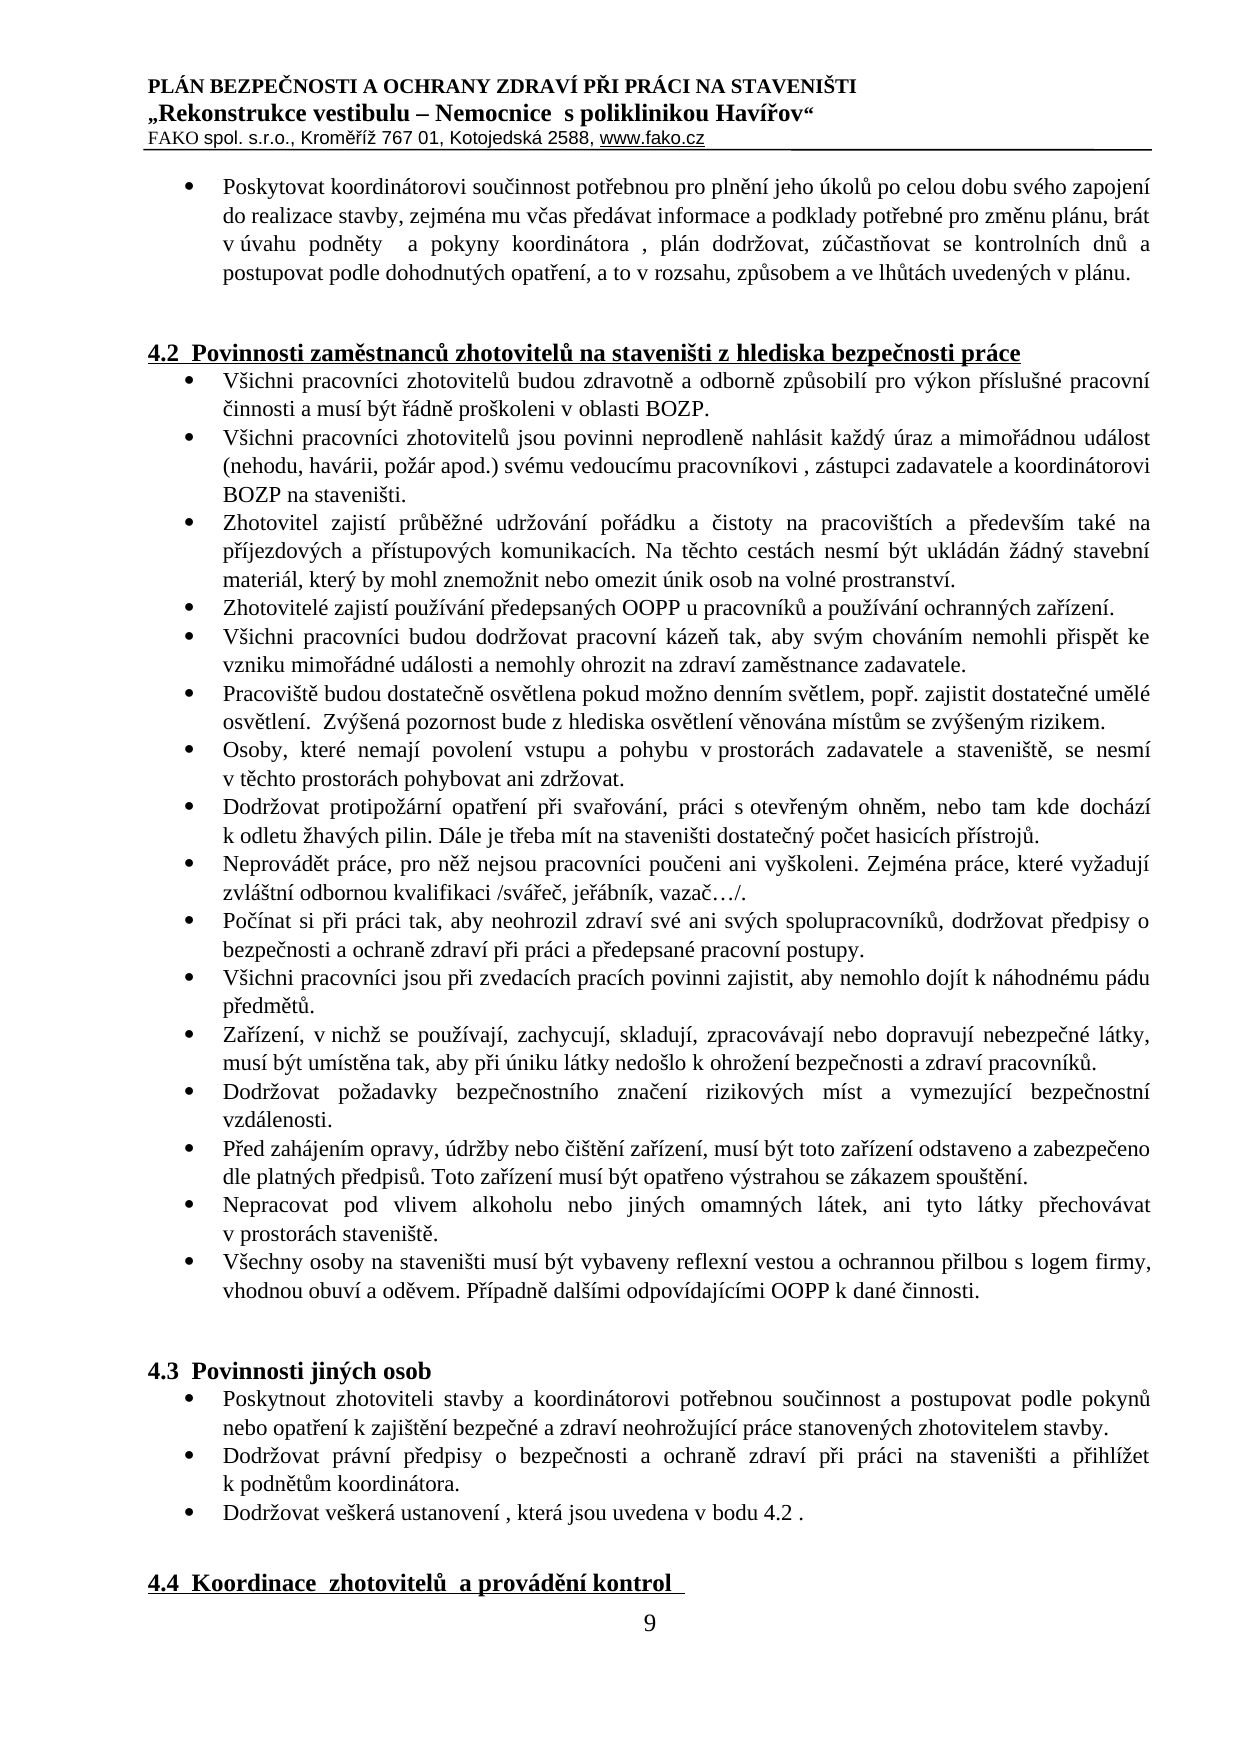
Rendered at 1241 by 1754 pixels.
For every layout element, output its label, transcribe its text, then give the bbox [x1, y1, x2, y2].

list Dodržovat veškerá ustanovení , která jsou uvedena v bodu 4.2 . [185, 1499, 1152, 1525]
list Všichni pracovníci budou dodržovat pracovní kázeň tak, aby svým chováním nemohli přispět ke vzniku mimořádné události a nemohly ohrozit na zdraví zaměstnance zadavatele. [185, 623, 1152, 678]
list Dodržovat protipožární opatření při svařování, práci s otevřeným ohněm, nebo tam kde dochází k odletu žhavých pilin. Dále je třeba mít na staveništi dostatečný počet hasicích přístrojů. [185, 793, 1152, 848]
text 4.4 Koordinace zhotovitelů a provádění kontrol [148, 1568, 1152, 1597]
list Počínat si při práci tak, aby neohrozil zdraví své ani svých spolupracovníků, dodržovat předpisy o bezpečnosti a ochraně zdraví při práci a předepsané pracovní postupy. [185, 907, 1152, 962]
list Nepracovat pod vlivem alkoholu nebo jiných omamných látek, ani tyto látky přechovávat v prostorách staveniště. [185, 1192, 1152, 1246]
list Poskytnout zhotoviteli stavby a koordinátorovi potřebnou součinnost a postupovat podle pokynů nebo opatření k zajištění bezpečné a zdraví neohrožující práce stanovených zhotovitelem stavby. [185, 1385, 1152, 1440]
list Neprovádět práce, pro něž nejsou pracovníci poučeni ani vyškoleni. Zejména práce, které vyžadují zvláštní odbornou kvalifikaci /svářeč, jeřábník, vazač…/. [185, 850, 1152, 905]
list Pracoviště budou dostatečně osvětlena pokud možno denním světlem, popř. zajistit dostatečné umělé osvětlení. Zvýšená pozornost bude z hlediska osvětlení věnována místům se zvýšeným rizikem. [185, 680, 1152, 734]
text 4.3 Povinnosti jiných osob [148, 1356, 1152, 1385]
list Osoby, které nemají povolení vstupu a pohybu v prostorách zadavatele a staveniště, se nesmí v těchto prostorách pohybovat ani zdržovat. [185, 737, 1152, 791]
list Zařízení, v nichž se používají, zachycují, skladují, zpracovávají nebo dopravují nebezpečné látky, musí být umístěna tak, aby při úniku látky nedošlo k ohrožení bezpečnosti a zdraví pracovníků. [185, 1021, 1152, 1076]
list Dodržovat požadavky bezpečnostního značení rizikových míst a vymezující bezpečnostní vzdálenosti. [185, 1078, 1152, 1133]
list Před zahájením opravy, údržby nebo čištění zařízení, musí být toto zařízení odstaveno a zabezpečeno dle platných předpisů. Toto zařízení musí být opatřeno výstrahou se zákazem spouštění. [185, 1135, 1152, 1189]
list Všichni pracovníci zhotovitelů budou zdravotně a odborně způsobilí pro výkon příslušné pracovní činnosti a musí být řádně proškoleni v oblasti BOZP. [185, 367, 1152, 422]
list Všichni pracovníci jsou při zvedacích pracích povinni zajistit, aby nemohlo dojít k náhodnému pádu předmětů. [185, 964, 1152, 1019]
list Zhotovitelé zajistí používání předepsaných OOPP u pracovníků a používání ochranných zařízení. [185, 594, 1152, 621]
list Všichni pracovníci zhotovitelů jsou povinni neprodleně nahlásit každý úraz a mimořádnou událost (nehodu, havárii, požár apod.) svému vedoucímu pracovníkovi , zástupci zadavatele a koordinátorovi BOZP na staveništi. [185, 424, 1152, 507]
text 4.2 Povinnosti zaměstnanců zhotovitelů na staveništi z hlediska bezpečnosti práce [148, 338, 1152, 367]
list Zhotovitel zajistí průběžné udržování pořádku a čistoty na pracovištích a především také na příjezdových a přístupových komunikacích. Na těchto cestách nesmí být ukládán žádný stavební materiál, který by mohl znemožnit nebo omezit únik osob na volné prostranství. [185, 509, 1152, 592]
list Dodržovat právní předpisy o bezpečnosti a ochraně zdraví při práci na staveništi a přihlížet k podnětům koordinátora. [185, 1442, 1152, 1497]
list Všechny osoby na staveništi musí být vybaveny reflexní vestou a ochrannou přilbou s logem firmy, vhodnou obuví a oděvem. Případně dalšími odpovídajícími OOPP k dané činnosti. [185, 1248, 1152, 1303]
list Poskytovat koordinátorovi součinnost potřebnou pro plnění jeho úkolů po celou dobu svého zapojení do realizace stavby, zejména mu včas předávat informace a podklady potřebné pro změnu plánu, brát v úvahu podněty a pokyny koordinátora , plán dodržovat, zúčastňovat se kontrolních dnů a postupovat podle dohodnutých opatření, a to v rozsahu, způsobem a ve lhůtách uvedených v plánu. [185, 173, 1152, 285]
